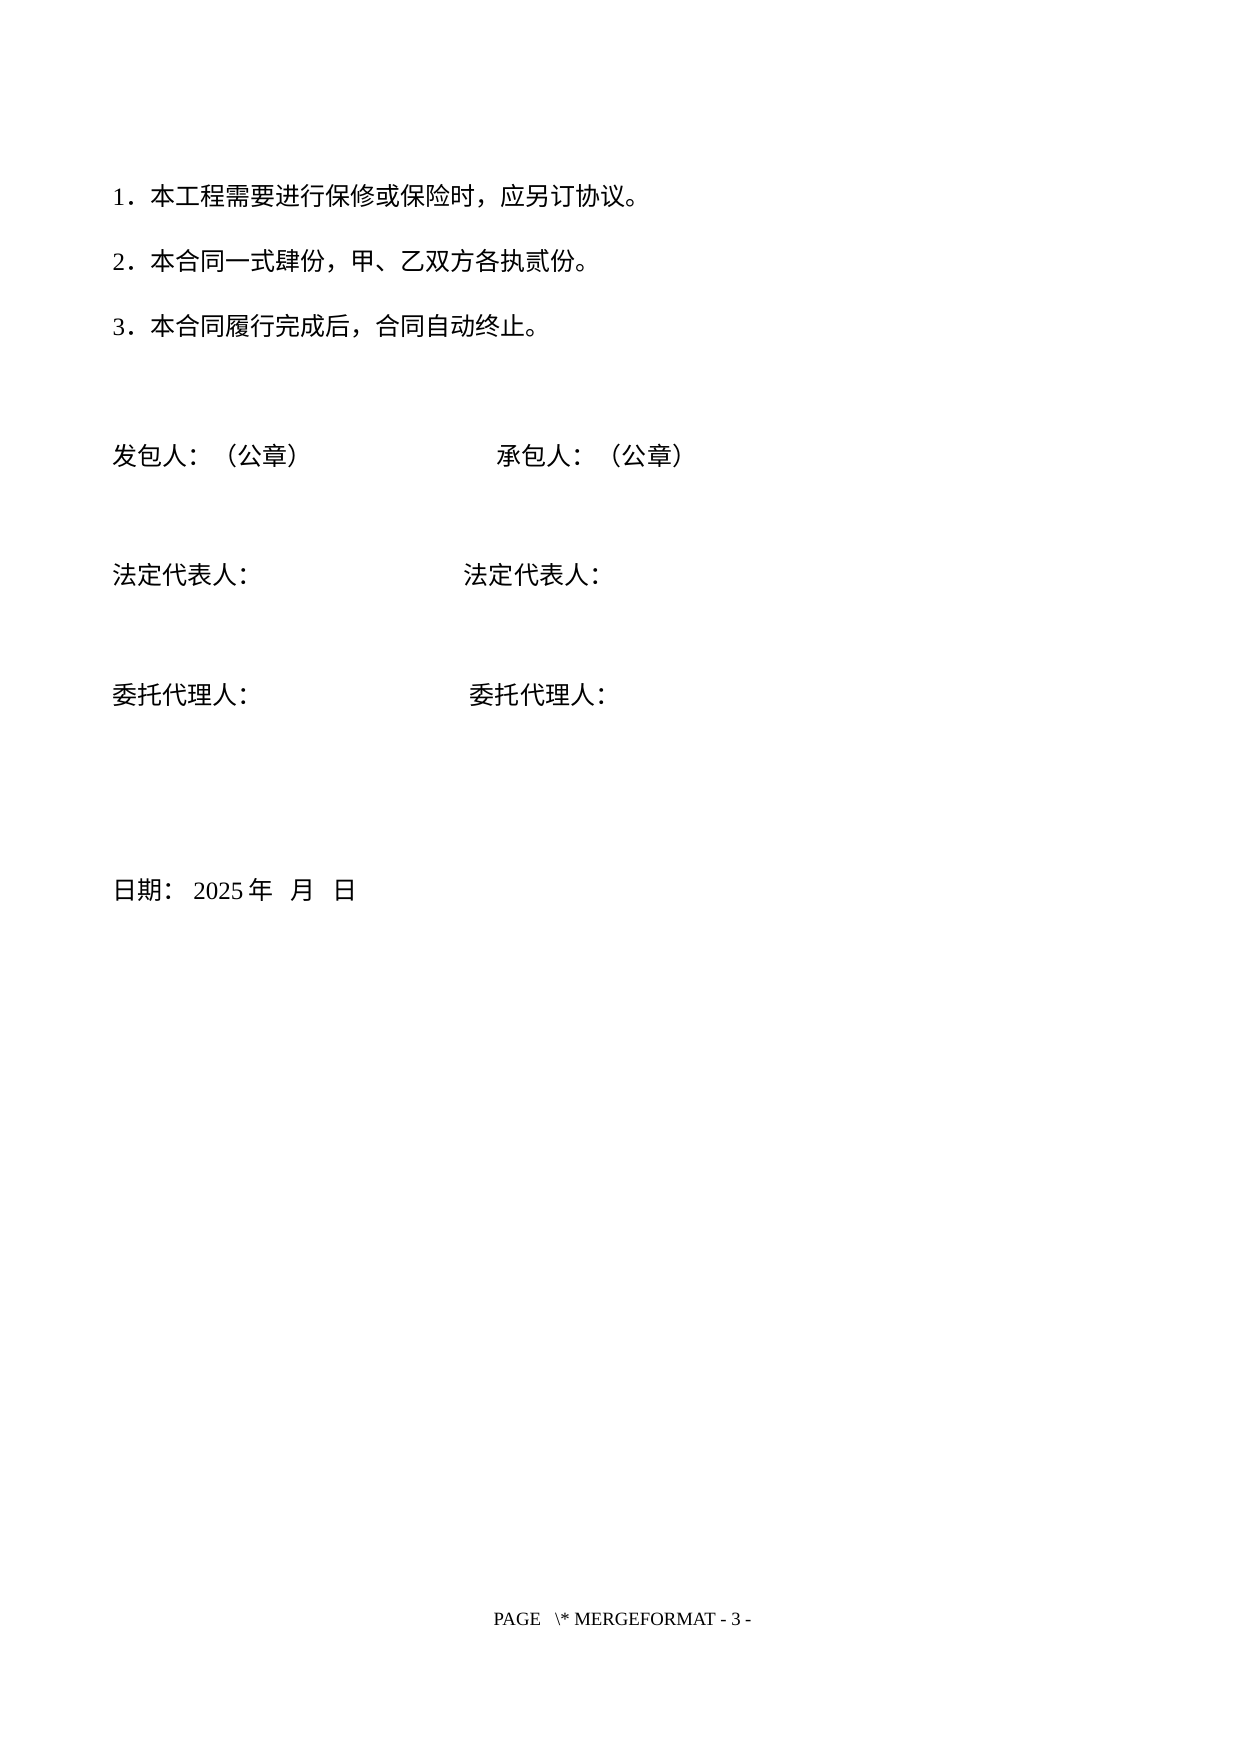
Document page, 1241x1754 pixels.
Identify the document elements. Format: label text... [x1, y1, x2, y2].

text 3．本合同履行完成后，合同自动终止。 [112, 292, 1128, 357]
text 2．本合同一式肆份，甲、乙双方各执贰份。 [112, 227, 1128, 292]
text 日期： 2025年 月 日 [112, 856, 1128, 921]
text 法定代表人： 法定代表人： [112, 541, 1128, 606]
text 1．本工程需要进行保修或保险时，应另订协议。 [112, 162, 1128, 227]
text 发包人：（公章） 承包人：（公章） [112, 422, 953, 487]
text 委托代理人： 委托代理人： [112, 661, 1128, 726]
